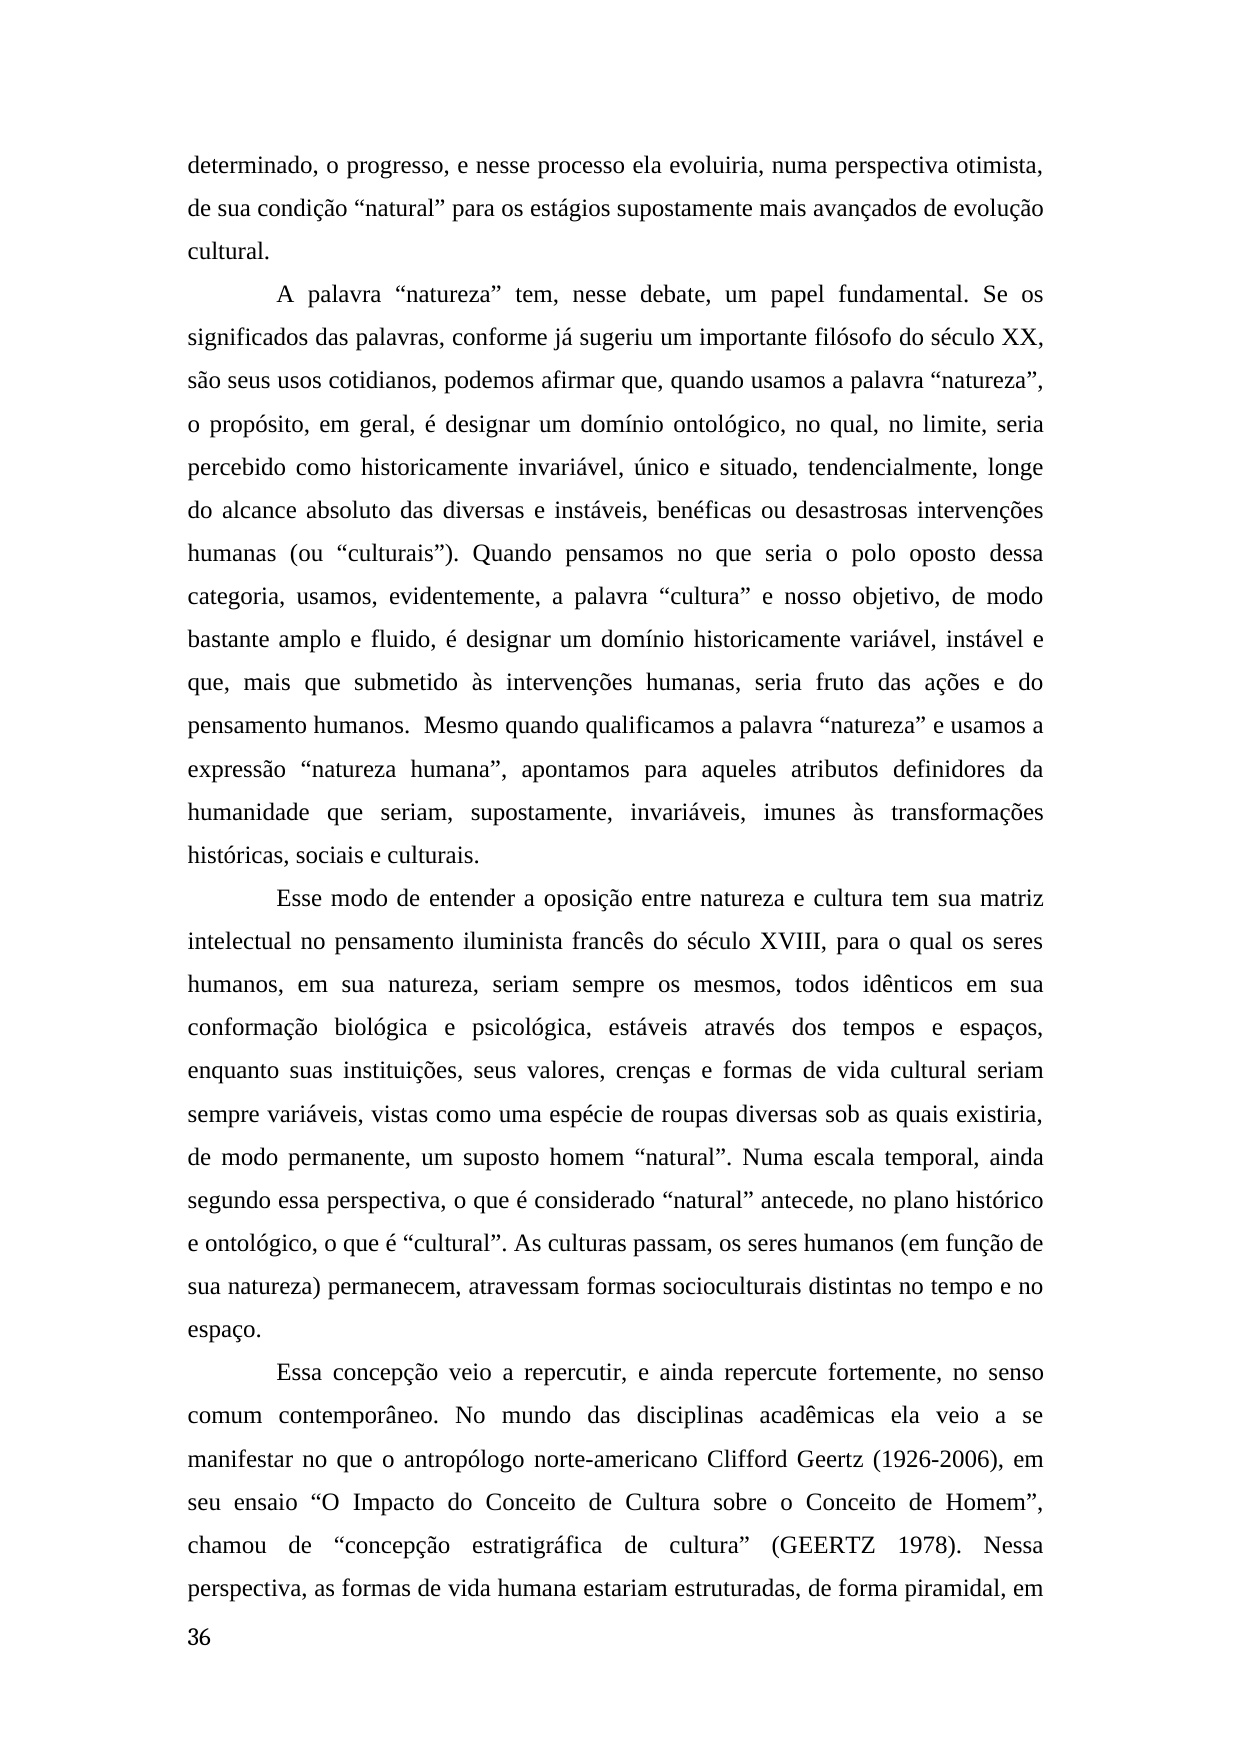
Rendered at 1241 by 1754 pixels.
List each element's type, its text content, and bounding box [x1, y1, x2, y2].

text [187, 150, 1044, 265]
text A palavra “natureza” tem, nesse debate, um papel fundamental. Se os significados das palavras, conforme já sugeriu um importante filósofo do século XX, são seus usos cotidianos, podemos afirmar que, quando usamos a palavra “natureza”, o propósito, em geral, é designar um domínio ontológico, no qual, no limite, seria percebido como historicamente invariável, único e situado, tendencialmente, longe do alcance absoluto das diversas e instáveis, benéficas ou desastrosas intervenções humanas (ou “culturais”). Quando pensamos no que seria o polo oposto dessa categoria, usamos, evidentemente, a palavra “cultura” e nosso objetivo, de modo bastante amplo e fluido, é designar um domínio historicamente variável, instável e que, mais que submetido às intervenções humanas, seria fruto das ações e do pensamento humanos. Mesmo quando qualificamos a palavra “natureza” e usamos a expressão “natureza humana”, apontamos para aqueles atributos definidores da humanidade que seriam, supostamente, invariáveis, imunes às transformações históricas, sociais e culturais. [187, 279, 1044, 869]
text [187, 1357, 1044, 1602]
text Esse modo de entender a oposição entre natureza e cultura tem sua matriz intelectual no pensamento iluminista francês do século XVIII, para o qual os seres humanos, em sua natureza, seriam sempre os mesmos, todos idênticos em sua conformação biológica e psicológica, estáveis através dos tempos e espaços, enquanto suas instituições, seus valores, crenças e formas de vida cultural seriam sempre variáveis, vistas como uma espécie de roupas diversas sob as quais existiria, de modo permanente, um suposto homem “natural”. Numa escala temporal, ainda segundo essa perspectiva, o que é considerado “natural” antecede, no plano histórico e ontológico, o que é “cultural”. As culturas passam, os seres humanos (em função de sua natureza) permanecem, atravessam formas socioculturais distintas no tempo e no espaço. [187, 883, 1044, 1343]
